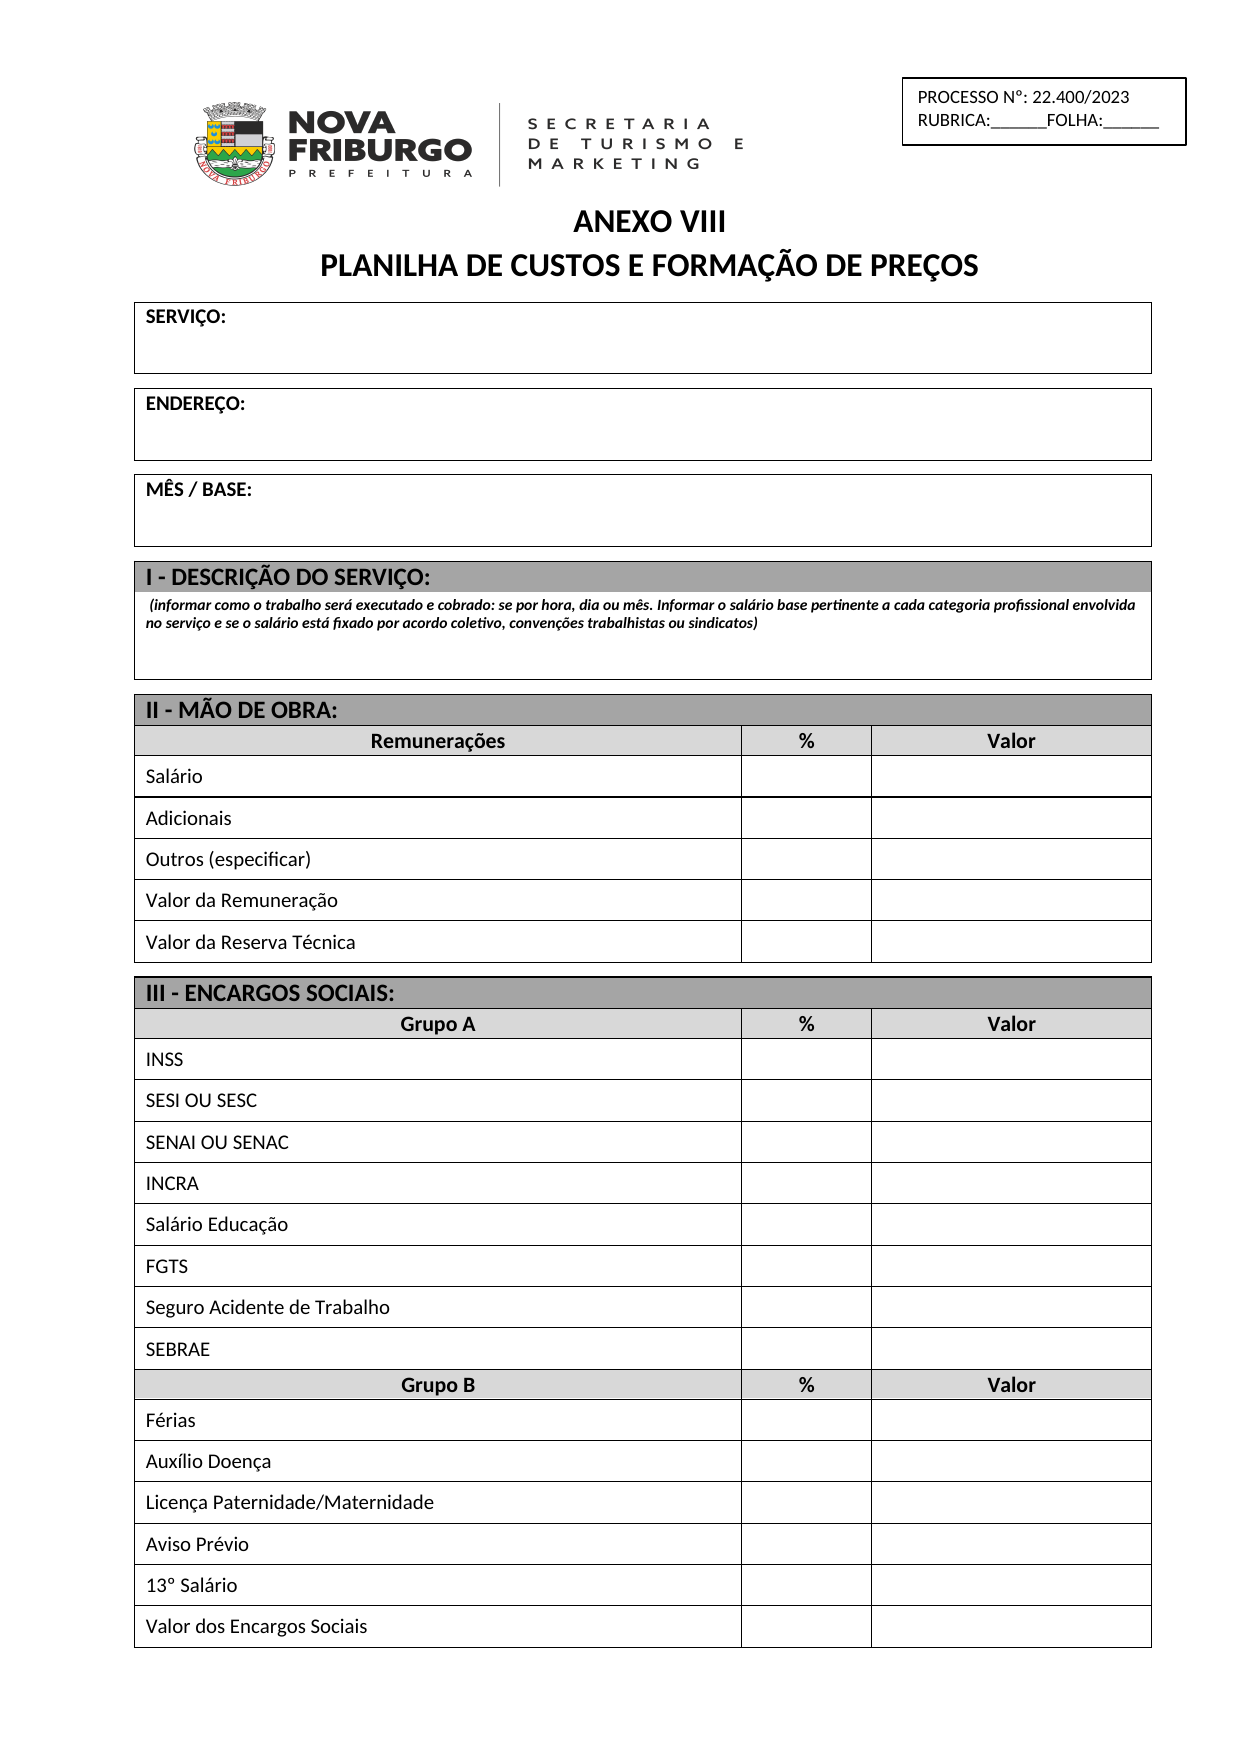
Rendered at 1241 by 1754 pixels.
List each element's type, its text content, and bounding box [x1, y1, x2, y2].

table_cell [742, 1565, 871, 1605]
table_cell % [742, 726, 871, 755]
table_cell [872, 1606, 1151, 1647]
table_header II - MÃO DE OBRA: [135, 695, 1151, 725]
table_cell % [742, 1370, 871, 1398]
table_cell [872, 1482, 1151, 1522]
table_cell Salário [135, 756, 741, 796]
table_cell [742, 839, 871, 879]
table_cell [872, 1122, 1151, 1162]
table_cell SEBRAE [135, 1328, 741, 1369]
table_cell [872, 1287, 1151, 1327]
table_cell [742, 1400, 871, 1440]
table_cell [742, 1204, 871, 1244]
table_cell (informar como o trabalho será executado e cobrado: se por hora, dia ou mês. Informar o salário base pertinente a cada categoria profissional envolvida no serviço e se o salário está fixado por acordo coletivo, convenções trabalhistas ou sindicatos) [135, 592, 1151, 636]
table_cell [135, 636, 1151, 679]
table_cell [742, 1524, 871, 1564]
table_cell [742, 1287, 871, 1327]
table_cell [872, 798, 1151, 838]
table_cell Grupo B [135, 1370, 741, 1398]
table_cell Remunerações [135, 726, 741, 755]
table_cell Salário Educação [135, 1204, 741, 1244]
table_cell [135, 503, 1151, 546]
table_cell [742, 756, 871, 796]
table_cell Férias [135, 1400, 741, 1440]
table_cell [742, 798, 871, 838]
table_cell [742, 921, 871, 962]
table_cell [135, 416, 1151, 459]
table_cell [742, 880, 871, 920]
table_cell Outros (especificar) [135, 839, 741, 879]
table_cell [872, 1246, 1151, 1286]
table_cell [742, 1246, 871, 1286]
table_cell [872, 1441, 1151, 1481]
table_cell [135, 330, 1151, 373]
table_header MÊS / BASE: [135, 475, 1151, 502]
table_cell [742, 1163, 871, 1203]
table_cell Licença Paternidade/Maternidade [135, 1482, 741, 1522]
table_cell Valor [872, 1009, 1151, 1038]
table_cell FGTS [135, 1246, 741, 1286]
table_cell [742, 1039, 871, 1079]
table_cell [872, 756, 1151, 796]
table_cell [742, 1482, 871, 1522]
table_cell Valor dos Encargos Sociais [135, 1606, 741, 1647]
table_cell [872, 1163, 1151, 1203]
table_cell 13º Salário [135, 1565, 741, 1605]
table_cell [742, 1328, 871, 1369]
table_cell [742, 1080, 871, 1121]
table_cell [742, 1606, 871, 1647]
table_header I - DESCRIÇÃO DO SERVIÇO: [135, 562, 1151, 592]
table_cell [872, 1080, 1151, 1121]
table_cell [872, 1400, 1151, 1440]
table_cell [872, 1328, 1151, 1369]
table_cell [872, 1204, 1151, 1244]
table_cell Valor da Reserva Técnica [135, 921, 741, 962]
table_cell Adicionais [135, 798, 741, 838]
table_header ENDEREÇO: [135, 389, 1151, 416]
table_cell Auxílio Doença [135, 1441, 741, 1481]
table_cell INCRA [135, 1163, 741, 1203]
table_cell [872, 1524, 1151, 1564]
table_cell [742, 1122, 871, 1162]
table_cell Aviso Prévio [135, 1524, 741, 1564]
table_cell [872, 880, 1151, 920]
table_header III - ENCARGOS SOCIAIS: [135, 978, 1151, 1008]
table_cell [742, 1441, 871, 1481]
table_cell Seguro Acidente de Trabalho [135, 1287, 741, 1327]
table_cell Valor da Remuneração [135, 880, 741, 920]
table_cell [872, 1565, 1151, 1605]
table_cell [872, 839, 1151, 879]
table_cell SENAI OU SENAC [135, 1122, 741, 1162]
table_cell SESI OU SESC [135, 1080, 741, 1121]
list PLANILHA DE CUSTOS E FORMAÇÃO DE PREÇOS [177, 244, 1122, 285]
table_cell [872, 921, 1151, 962]
table_cell [872, 1039, 1151, 1079]
list ANEXO VIII [177, 200, 1122, 241]
table_cell Grupo A [135, 1009, 741, 1038]
table_cell INSS [135, 1039, 741, 1079]
table_cell Valor [872, 726, 1151, 755]
table_cell Valor [872, 1370, 1151, 1398]
picture [177, 87, 757, 199]
table_cell % [742, 1009, 871, 1038]
table_header SERVIÇO: [135, 303, 1151, 330]
